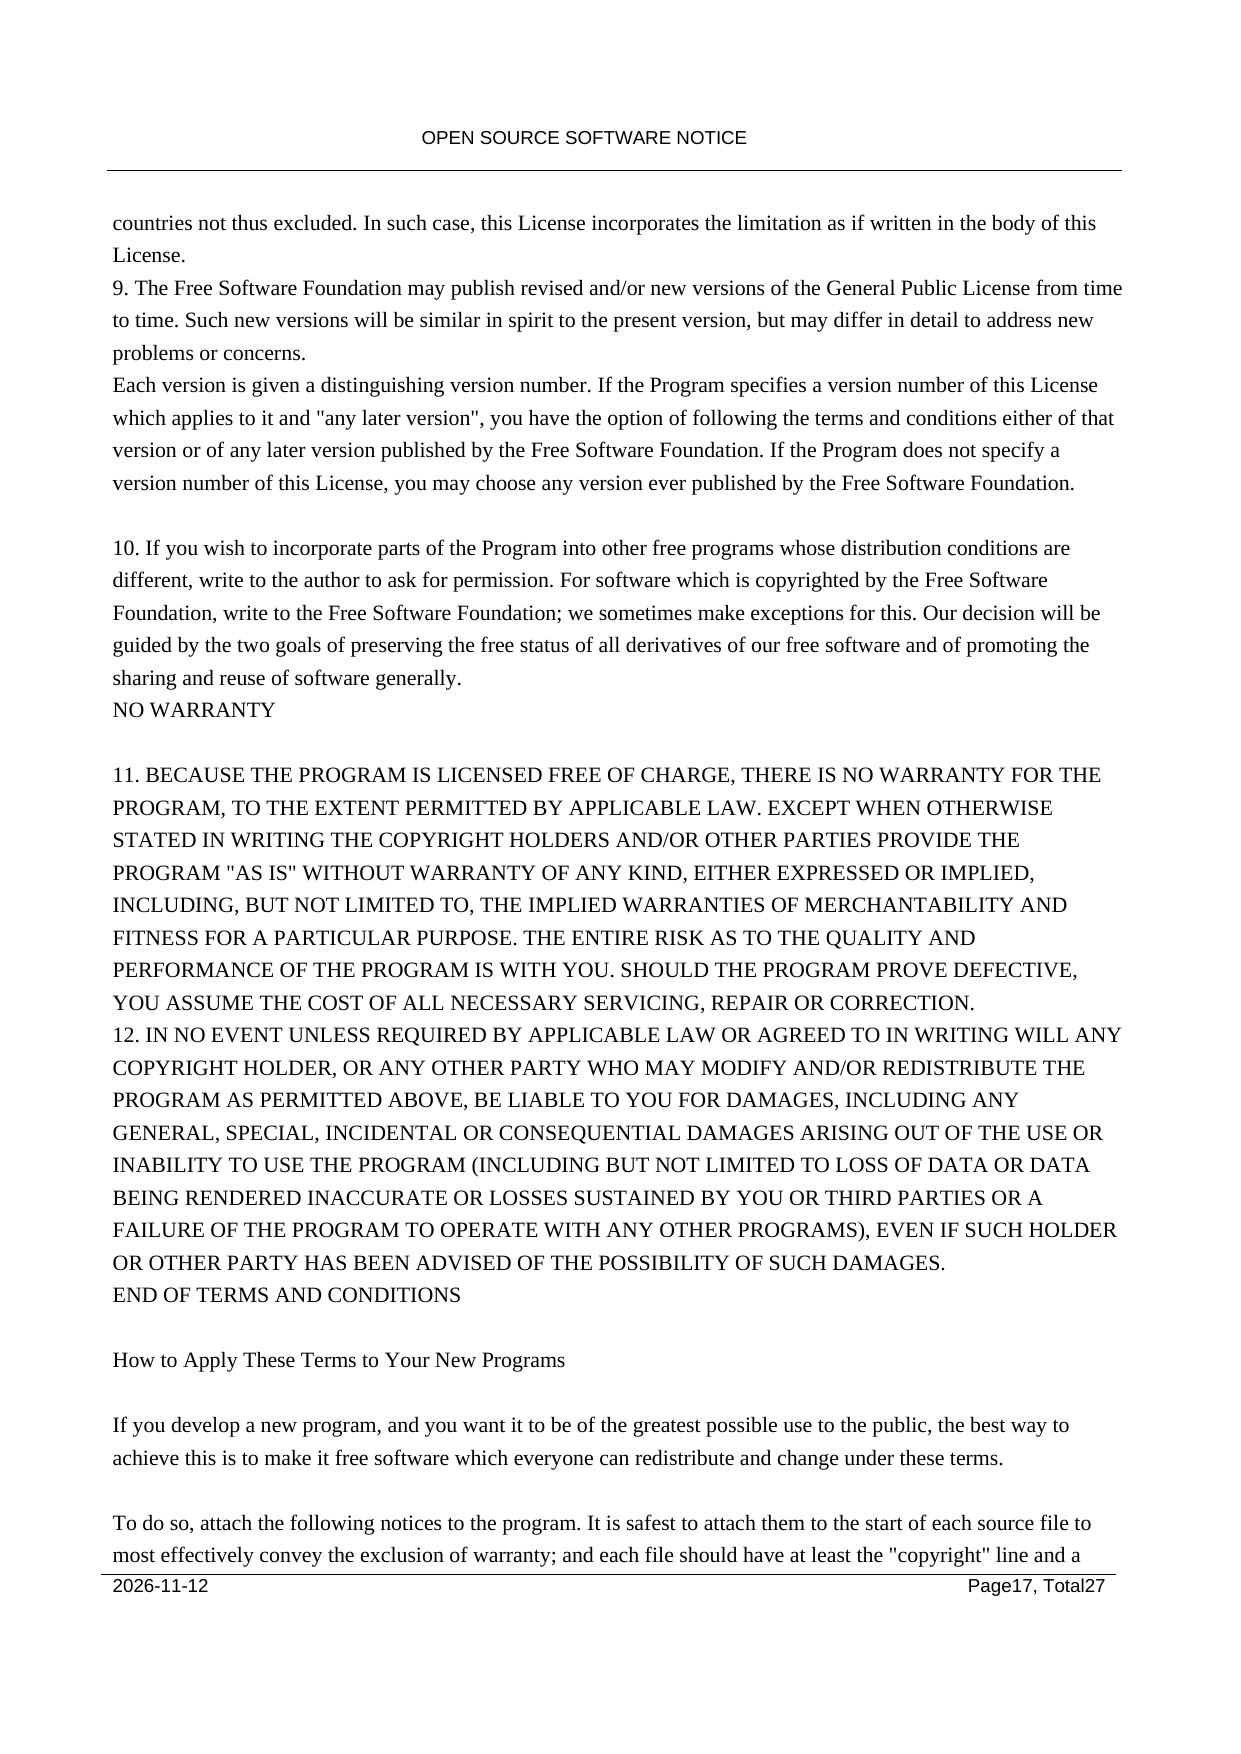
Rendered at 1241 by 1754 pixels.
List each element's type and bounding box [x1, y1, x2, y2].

text [112, 206, 1128, 1571]
